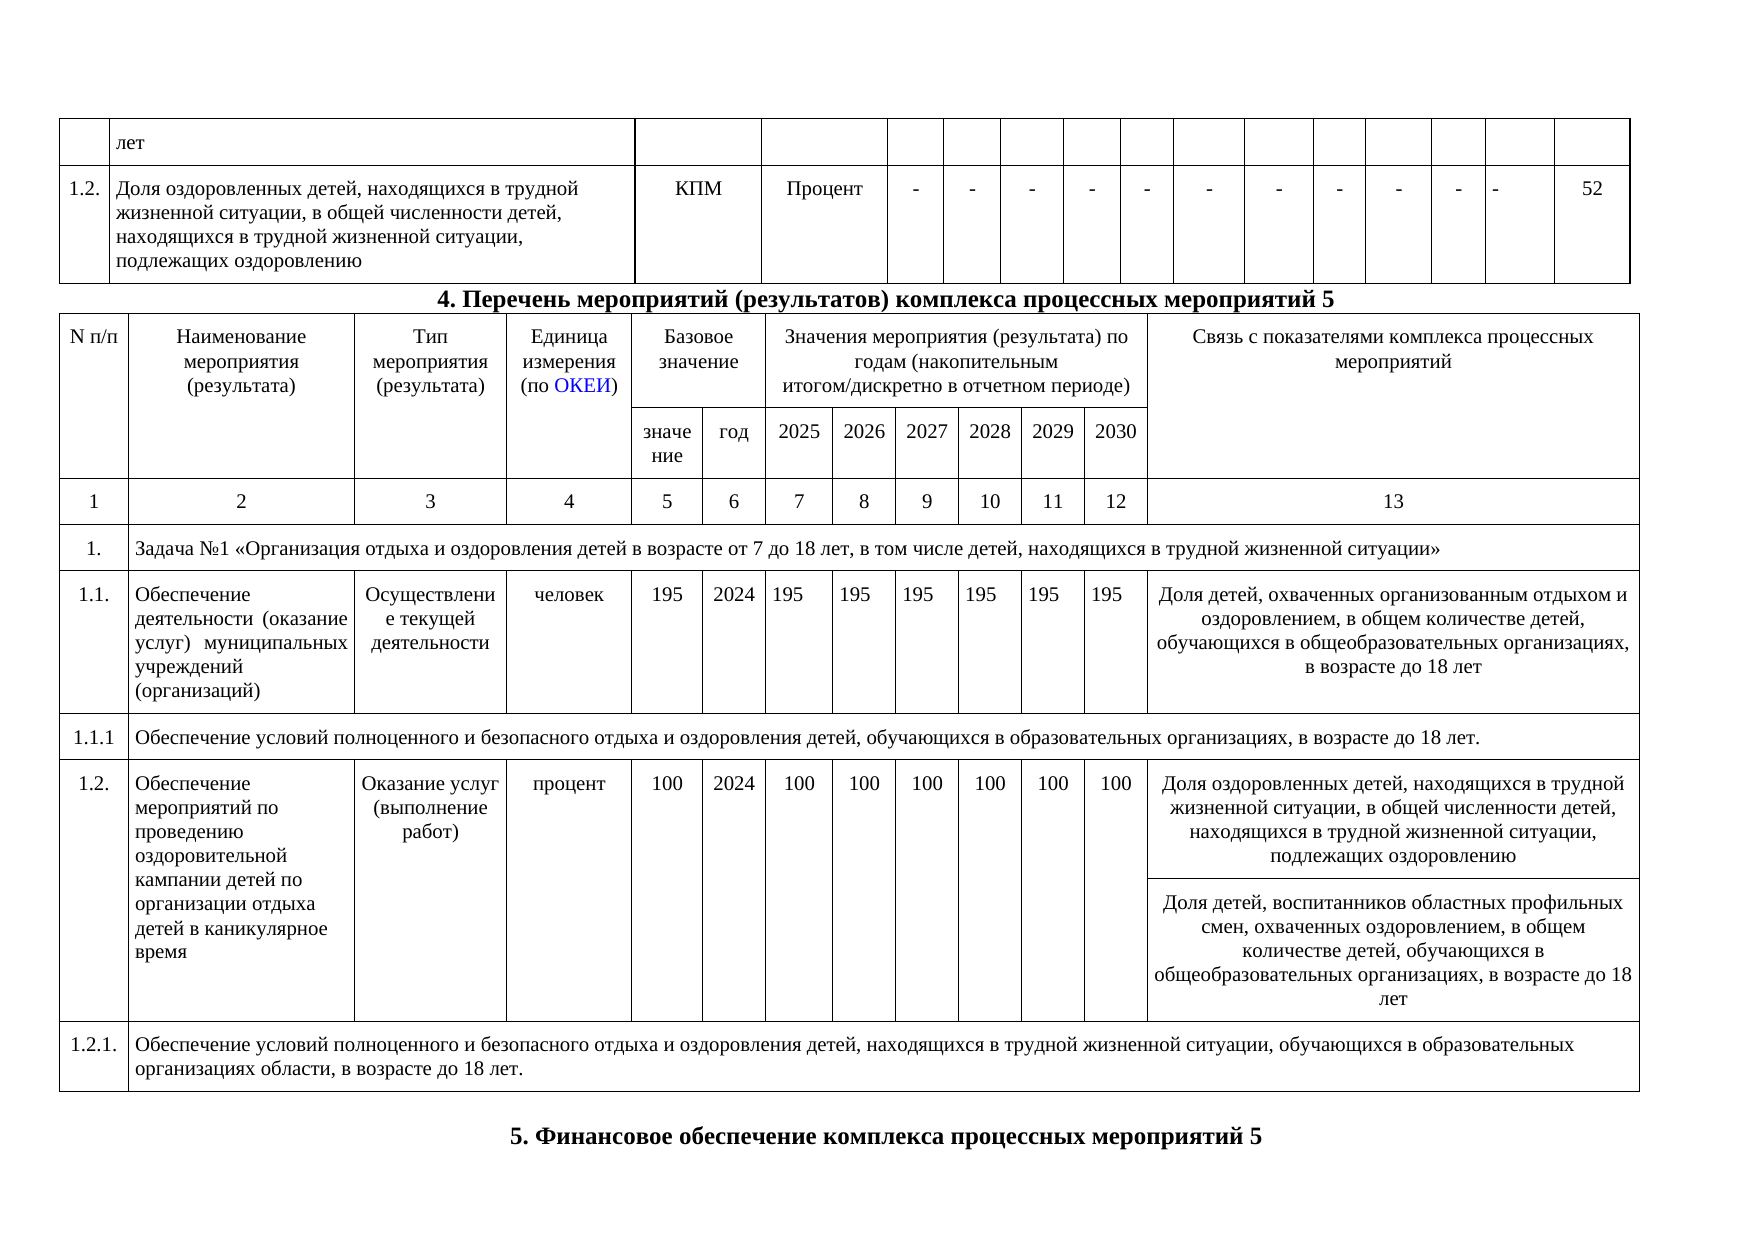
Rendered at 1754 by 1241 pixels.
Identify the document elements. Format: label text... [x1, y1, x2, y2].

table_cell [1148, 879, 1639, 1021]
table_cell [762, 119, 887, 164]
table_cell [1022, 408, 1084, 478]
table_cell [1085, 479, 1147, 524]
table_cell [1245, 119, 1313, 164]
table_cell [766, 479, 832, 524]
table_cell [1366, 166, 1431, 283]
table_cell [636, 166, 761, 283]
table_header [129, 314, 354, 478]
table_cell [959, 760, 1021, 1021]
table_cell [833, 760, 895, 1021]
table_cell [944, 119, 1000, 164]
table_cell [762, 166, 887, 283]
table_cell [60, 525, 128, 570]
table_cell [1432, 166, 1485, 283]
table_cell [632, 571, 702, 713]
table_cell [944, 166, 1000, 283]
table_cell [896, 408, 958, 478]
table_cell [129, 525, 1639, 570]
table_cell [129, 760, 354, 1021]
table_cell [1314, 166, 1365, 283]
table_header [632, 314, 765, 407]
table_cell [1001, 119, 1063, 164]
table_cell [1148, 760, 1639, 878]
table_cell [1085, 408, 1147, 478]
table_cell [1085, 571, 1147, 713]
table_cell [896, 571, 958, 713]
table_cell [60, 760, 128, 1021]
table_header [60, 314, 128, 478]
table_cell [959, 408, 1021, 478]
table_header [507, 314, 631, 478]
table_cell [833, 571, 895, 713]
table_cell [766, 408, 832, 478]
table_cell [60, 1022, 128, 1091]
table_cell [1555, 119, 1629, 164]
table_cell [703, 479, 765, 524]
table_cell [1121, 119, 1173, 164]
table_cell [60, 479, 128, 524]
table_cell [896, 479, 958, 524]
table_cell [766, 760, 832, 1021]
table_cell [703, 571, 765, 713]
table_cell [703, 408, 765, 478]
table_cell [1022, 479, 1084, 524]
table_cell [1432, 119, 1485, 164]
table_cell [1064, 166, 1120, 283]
title 4. Перечень мероприятий (результатов) комплекса процессных мероприятий 5 [103, 284, 1668, 313]
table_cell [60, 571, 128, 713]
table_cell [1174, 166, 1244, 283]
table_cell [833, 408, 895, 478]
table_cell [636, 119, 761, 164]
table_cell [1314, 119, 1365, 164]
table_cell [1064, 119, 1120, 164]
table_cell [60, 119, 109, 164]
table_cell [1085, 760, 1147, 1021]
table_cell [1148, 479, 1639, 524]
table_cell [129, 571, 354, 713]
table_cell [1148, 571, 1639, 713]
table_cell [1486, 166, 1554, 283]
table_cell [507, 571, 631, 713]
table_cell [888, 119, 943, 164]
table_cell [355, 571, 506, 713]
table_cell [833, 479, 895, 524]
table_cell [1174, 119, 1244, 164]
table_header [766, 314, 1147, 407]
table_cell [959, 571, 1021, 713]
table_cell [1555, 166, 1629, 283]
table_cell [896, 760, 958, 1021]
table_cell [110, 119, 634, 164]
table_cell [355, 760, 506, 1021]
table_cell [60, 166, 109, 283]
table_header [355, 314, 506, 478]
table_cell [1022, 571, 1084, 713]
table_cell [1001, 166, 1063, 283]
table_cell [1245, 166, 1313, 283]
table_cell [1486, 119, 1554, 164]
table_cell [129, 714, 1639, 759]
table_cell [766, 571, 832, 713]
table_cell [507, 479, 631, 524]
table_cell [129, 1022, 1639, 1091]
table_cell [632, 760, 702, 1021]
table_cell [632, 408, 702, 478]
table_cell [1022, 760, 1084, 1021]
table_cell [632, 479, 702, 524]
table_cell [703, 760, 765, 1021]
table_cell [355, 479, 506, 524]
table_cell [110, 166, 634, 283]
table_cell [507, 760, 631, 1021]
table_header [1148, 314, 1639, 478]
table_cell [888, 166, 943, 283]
title 5. Финансовое обеспечение комплекса процессных мероприятий 5 [103, 1121, 1668, 1149]
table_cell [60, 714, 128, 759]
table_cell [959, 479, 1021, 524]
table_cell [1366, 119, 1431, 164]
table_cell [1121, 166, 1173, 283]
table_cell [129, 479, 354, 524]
